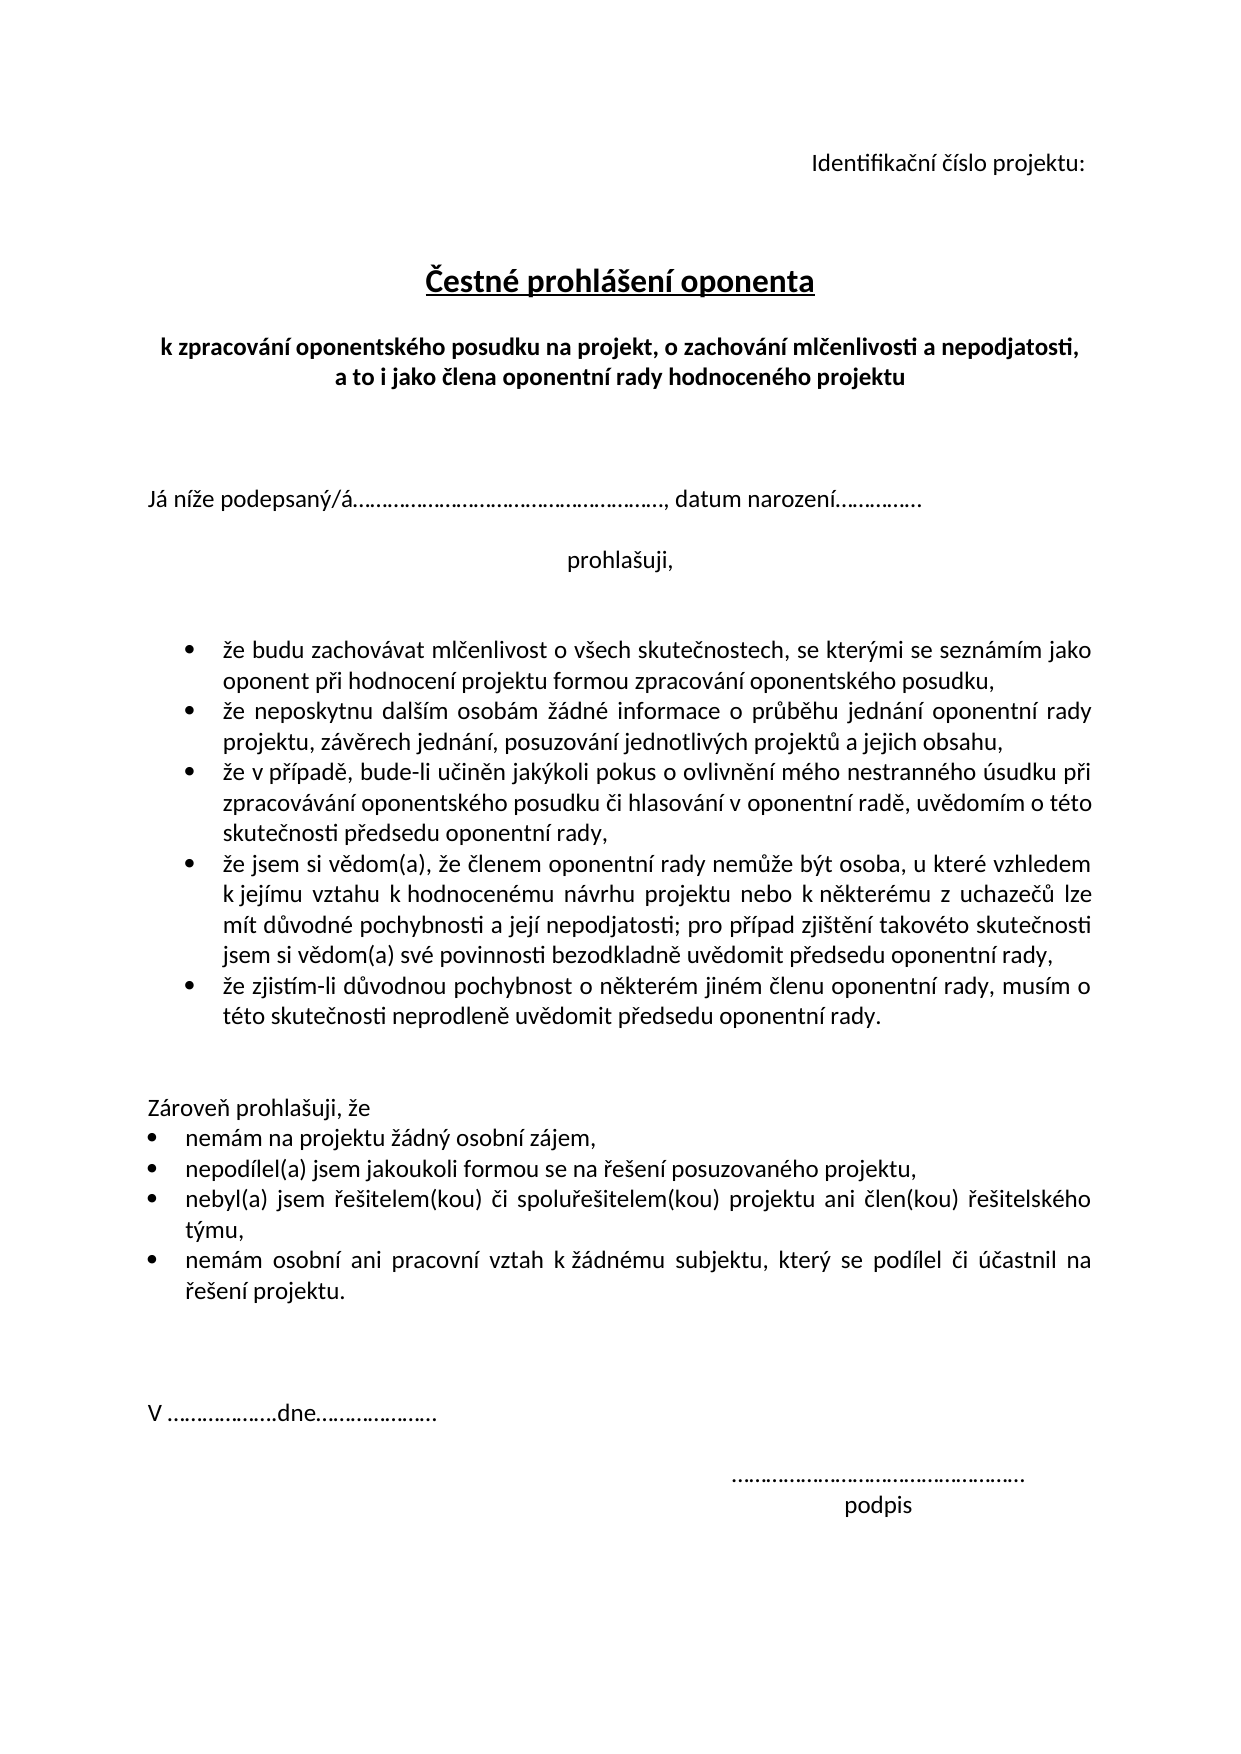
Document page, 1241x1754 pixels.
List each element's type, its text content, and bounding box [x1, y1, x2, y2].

list nemám na projektu žádný osobní zájem, [148, 1123, 1093, 1153]
text Zároveň prohlašuji, že [148, 1092, 1093, 1123]
list nemám osobní ani pracovní vztah k žádnému subjektu, který se podílel či účastnil na řešení projektu. [148, 1245, 1093, 1306]
text k zpracování oponentského posudku na projekt, o zachování mlčenlivosti a nepodjatosti, a to i jako člena oponentní rady hodnoceného projektu [148, 331, 1093, 392]
text Čestné prohlášení oponenta [148, 259, 1093, 300]
list nebyl(a) jsem řešitelem(kou) či spoluřešitelem(kou) projektu ani člen(kou) řešitelského týmu, [148, 1184, 1093, 1245]
list že jsem si vědom(a), že členem oponentní rady nemůže být osoba, u které vzhledem k jejímu vztahu k hodnocenému návrhu projektu nebo k některému z uchazečů lze mít důvodné pochybnosti a její nepodjatosti; pro případ zjištění takovéto skutečnosti jsem si vědom(a) své povinnosti bezodkladně uvědomit předsedu oponentní rady, [185, 848, 1093, 970]
text V ……………….dne………………… [148, 1397, 1093, 1428]
list že zjistím-li důvodnou pochybnost o některém jiném členu oponentní rady, musím o této skutečnosti neprodleně uvědomit předsedu oponentní rady. [185, 970, 1093, 1031]
list že v případě, bude-li učiněn jakýkoli pokus o ovlivnění mého nestranného úsudku při zpracovávání oponentského posudku či hlasování v oponentní radě, uvědomím o této skutečnosti předsedu oponentní rady, [185, 756, 1093, 848]
text Já níže podepsaný/á………………………………………………, datum narození…………… [148, 483, 1093, 514]
text Identifikační číslo projektu: [148, 148, 1093, 178]
list že neposkytnu dalším osobám žádné informace o průběhu jednání oponentní rady projektu, závěrech jednání, posuzování jednotlivých projektů a jejich obsahu, [185, 695, 1093, 756]
text …………………………………………… [590, 1458, 1093, 1489]
list nepodílel(a) jsem jakoukoli formou se na řešení posuzovaného projektu, [148, 1153, 1093, 1184]
text prohlašuji, [148, 544, 1093, 575]
list že budu zachovávat mlčenlivost o všech skutečnostech, se kterými se seznámím jako oponent při hodnocení projektu formou zpracování oponentského posudku, [185, 634, 1093, 695]
text podpis [590, 1489, 1093, 1519]
